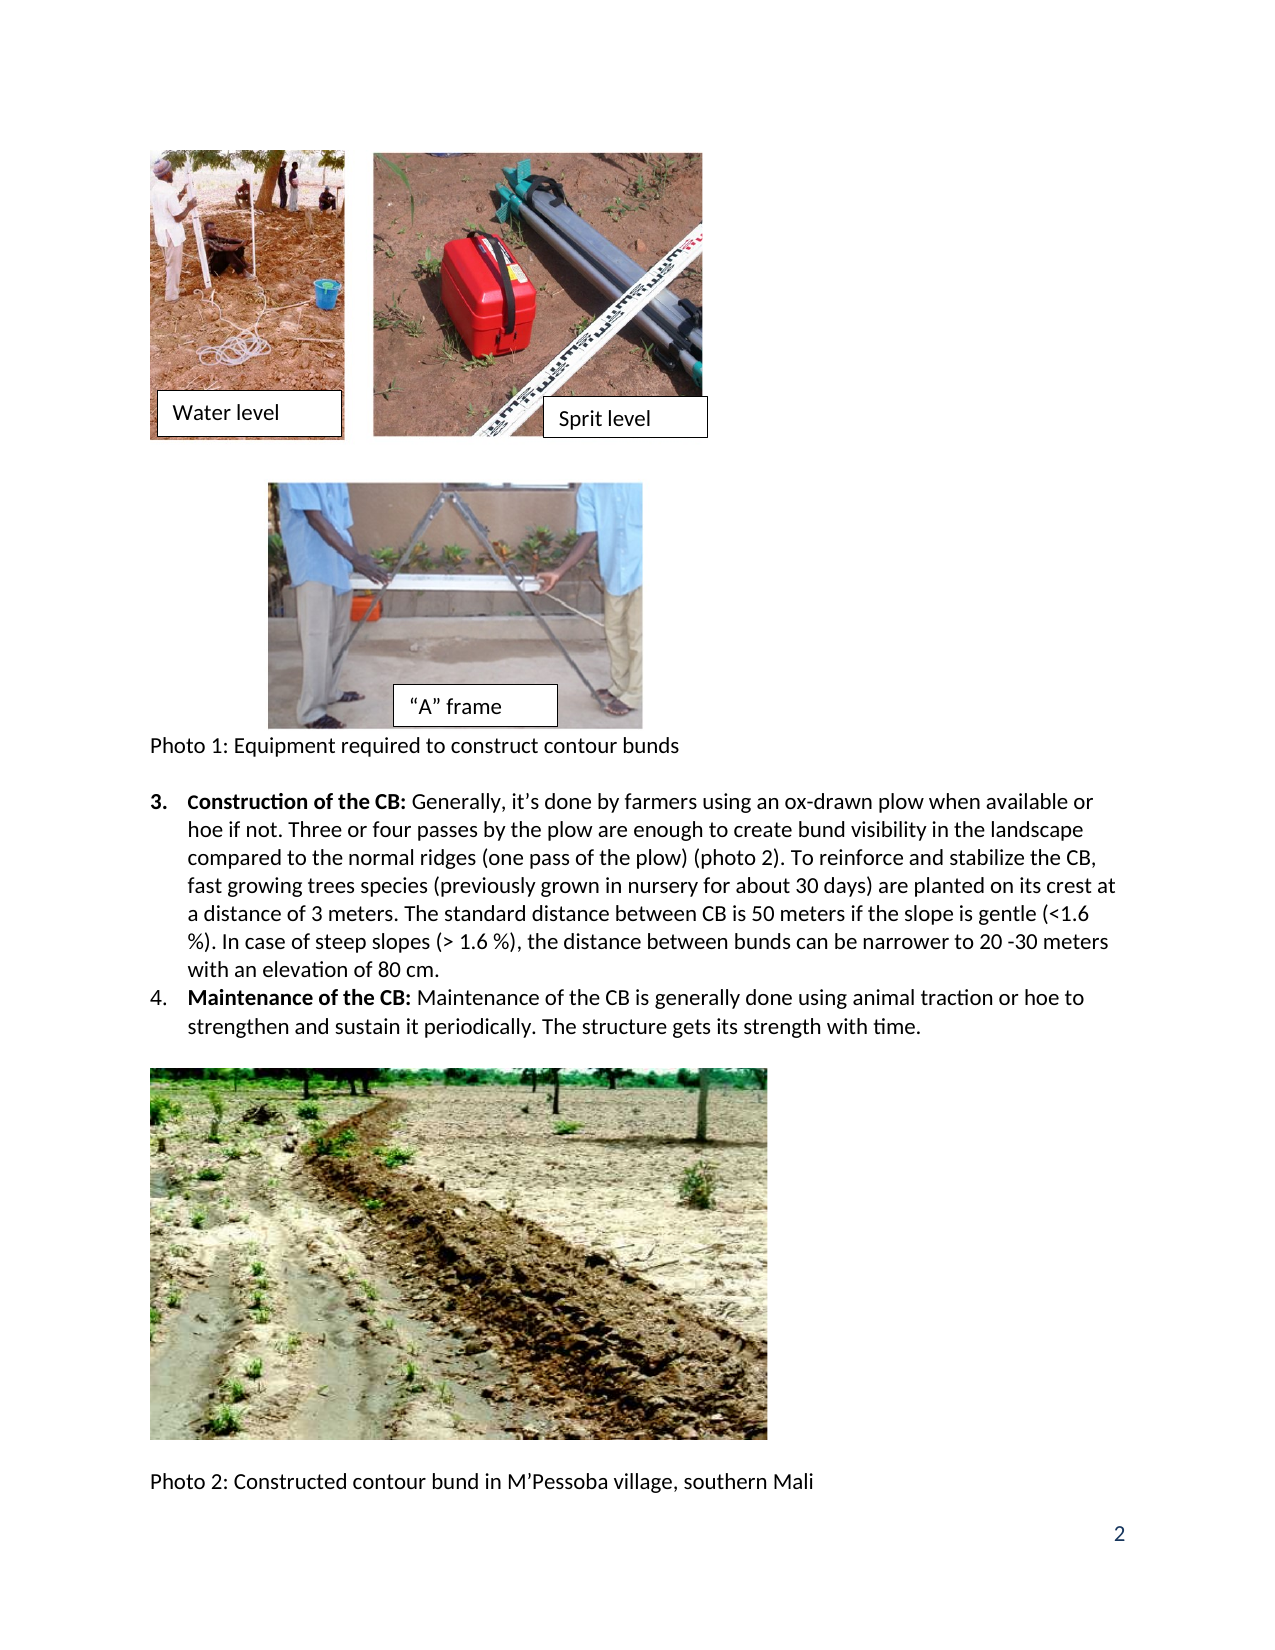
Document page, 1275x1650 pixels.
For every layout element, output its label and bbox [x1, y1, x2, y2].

picture [150, 150, 703, 731]
picture [150, 1068, 768, 1440]
